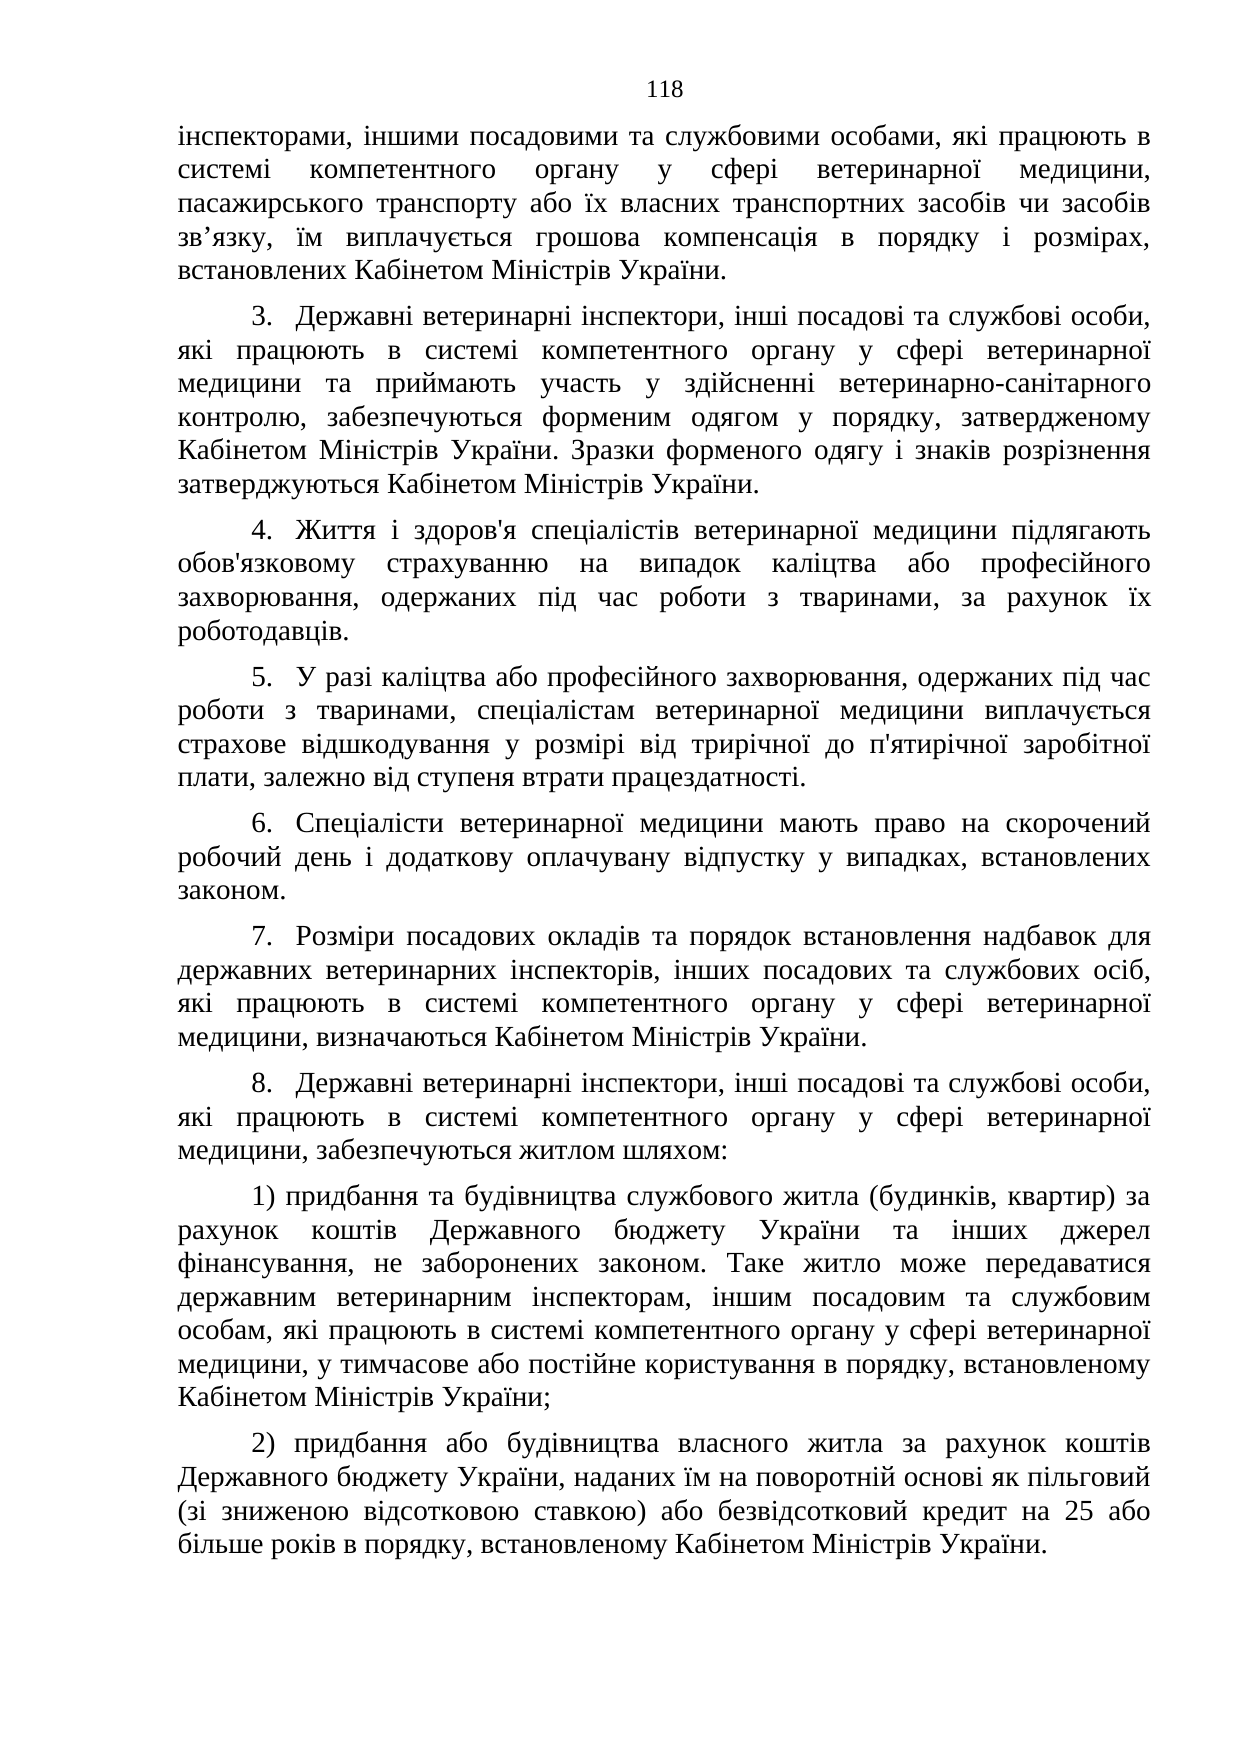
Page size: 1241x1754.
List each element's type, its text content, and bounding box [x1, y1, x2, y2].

list Життя і здоров'я спеціалістів ветеринарної медицини підлягають обов'язковому страхуванню на випадок каліцтва або професійного захворювання, одержаних під час роботи з тваринами, за рахунок їх роботодавців. [177, 512, 1152, 646]
text 1) придбання та будівництва службового житла (будинків, квартир) за рахунок коштів Державного бюджету України та інших джерел фінансування, не заборонених законом. Таке житло може передаватися державним ветеринарним інспекторам, іншим посадовим та службовим особам, які працюють в системі компетентного органу у сфері ветеринарної медицини, у тимчасове або постійне користування в порядку, встановленому Кабінетом Міністрів України; [177, 1178, 1152, 1413]
list Розміри посадових окладів та порядок встановлення надбавок для державних ветеринарних інспекторів, інших посадових та службових осіб, які працюють в системі компетентного органу у сфері ветеринарної медицини, визначаються Кабінетом Міністрів України. [177, 918, 1152, 1053]
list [177, 118, 1152, 286]
list Державні ветеринарні інспектори, інші посадові та службові особи, які працюють в системі компетентного органу у сфері ветеринарної медицини та приймають участь у здійсненні ветеринарно-санітарного контролю, забезпечуються форменим одягом у порядку, затвердженому Кабінетом Міністрів України. Зразки форменого одягу і знаків розрізнення затверджуються Кабінетом Міністрів України. [177, 298, 1152, 499]
list Державні ветеринарні інспектори, інші посадові та службові особи, які працюють в системі компетентного органу у сфері ветеринарної медицини, забезпечуються житлом шляхом: [177, 1065, 1152, 1166]
text 2) придбання або будівництва власного житла за рахунок коштів Державного бюджету України, наданих їм на поворотній основі як пільговий (зі зниженою відсотковою ставкою) або безвідсотковий кредит на 25 або більше років в порядку, встановленому Кабінетом Міністрів України. [177, 1426, 1152, 1560]
list Спеціалісти ветеринарної медицини мають право на скорочений робочий день і додаткову оплачувану відпустку у випадках, встановлених законом. [177, 805, 1152, 906]
list У разі каліцтва або професійного захворювання, одержаних під час роботи з тваринами, спеціалістам ветеринарної медицини виплачується страхове відшкодування у розмірі від трирічної до п'ятирічної заробітної плати, залежно від ступеня втрати працездатності. [177, 659, 1152, 793]
